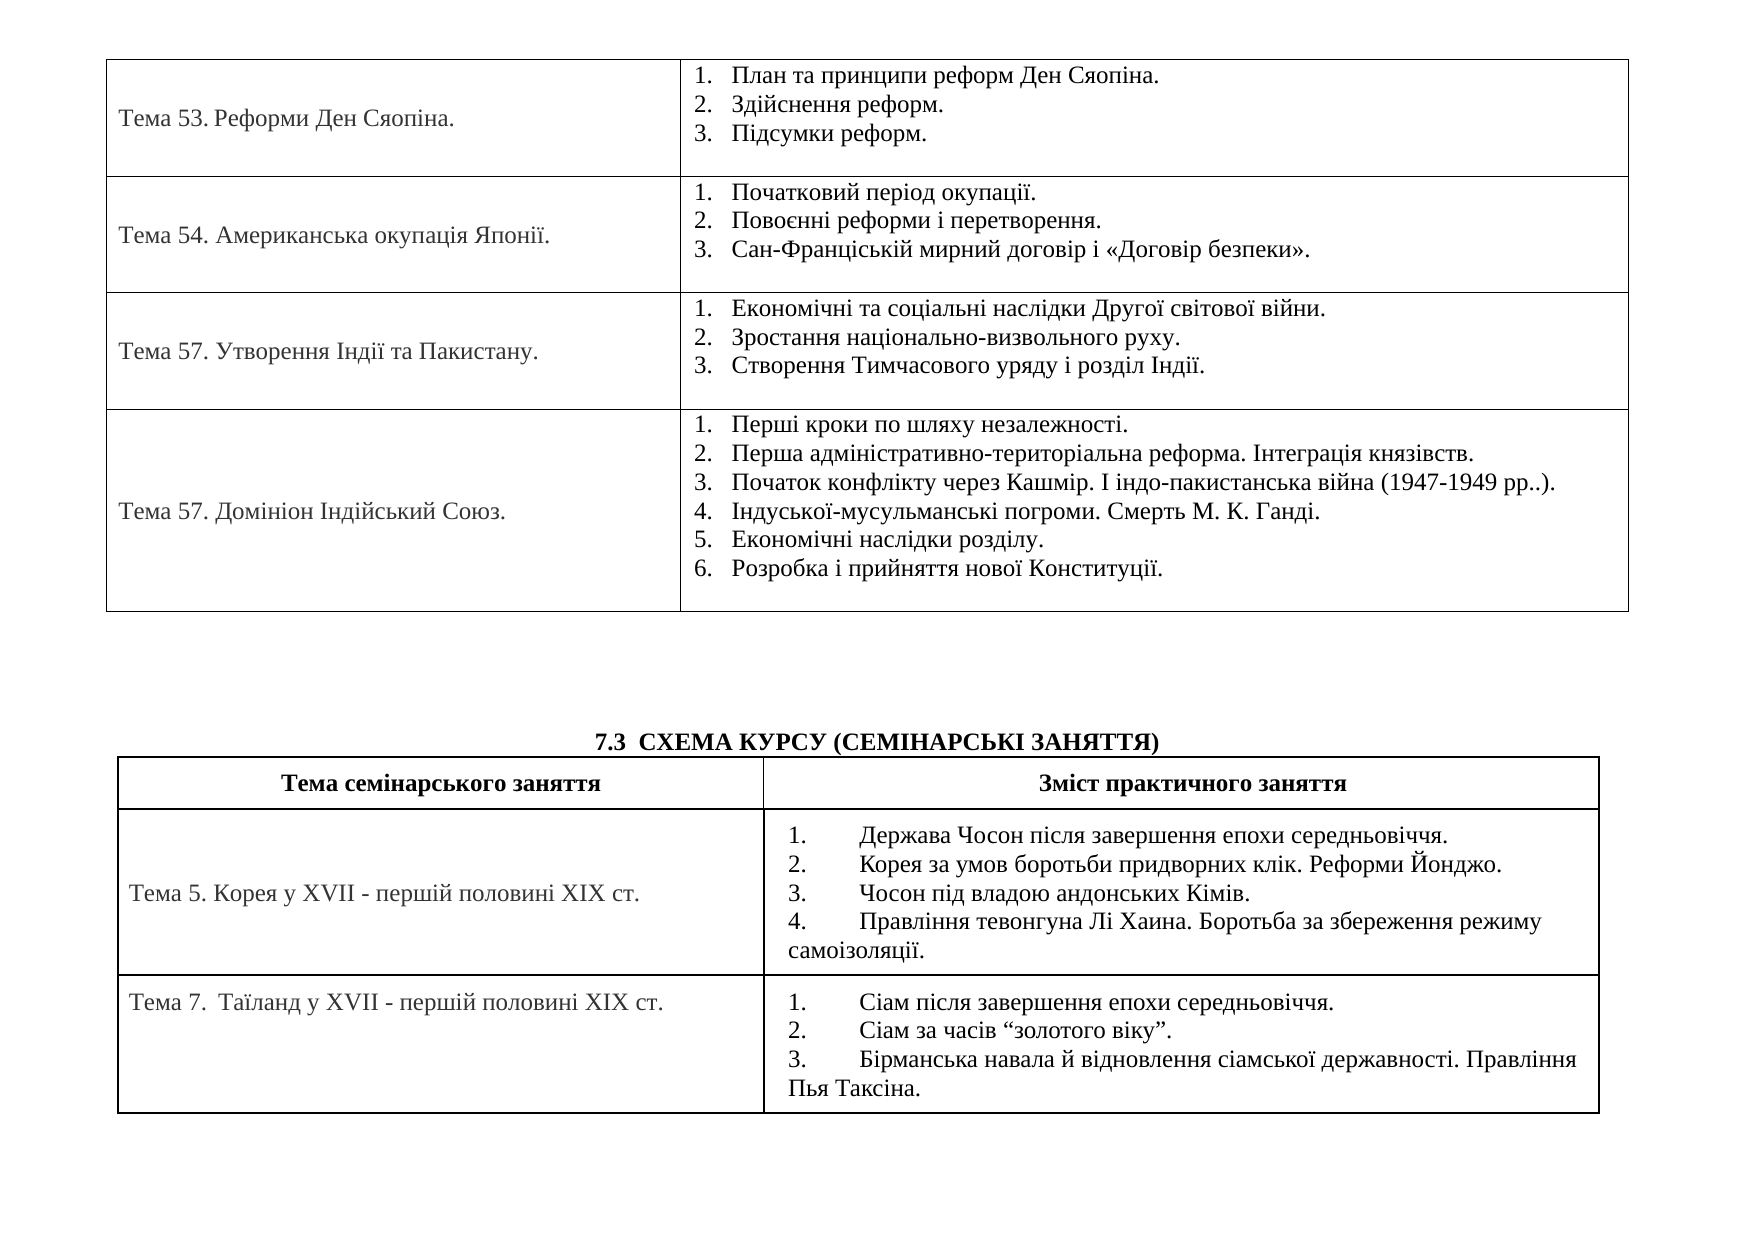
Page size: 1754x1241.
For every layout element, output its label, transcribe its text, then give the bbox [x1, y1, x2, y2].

table_cell Початковий період окупації. Повоєнні реформи і перетворення. Сан-Франціській мирний договір і «Договір безпеки». [681, 177, 1628, 292]
table_cell Перші кроки по шляху незалежності. Перша адміністративно-територіальна реформа. Інтеграція князівств. Початок конфлікту через Кашмір. I індо-пакистанська війна (1947-1949 рр..). Індуської-мусульманські погроми. Смерть М. К. Ганді. Економічні наслідки розділу. Розробка і прийняття нової Конституції. [681, 410, 1628, 611]
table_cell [765, 976, 1598, 1112]
table_cell План та принципи реформ Ден Сяопіна. Здійснення реформ. Підсумки реформ. [681, 60, 1628, 176]
table_cell 1. Держава Чосон після завершення епохи середньовіччя. 2. Корея за умов боротьби придворних клік. Реформи Йонджо. 3. Чосон під владою андонських Кімів. 4. Правління тевонгуна Лі Хаина. Боротьба за збереження режиму самоізоляції. [765, 810, 1598, 974]
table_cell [119, 976, 763, 1112]
text 7.3 Схема курсу (СЕМІНАРСЬКІ заняття) [118, 727, 1636, 756]
table_header Зміст практичного заняття [764, 758, 1598, 808]
table_cell Тема 53. Реформи Ден Сяопіна. [107, 60, 680, 176]
table_cell Тема 5. Корея у XVII - першій половині ХІХ ст. [119, 810, 763, 974]
table_cell Тема 57. Домініон Індійський Союз. [107, 410, 680, 611]
table_header Тема семінарського заняття [119, 758, 763, 808]
table_cell Тема 57. Утворення Індії та Пакистану. [107, 293, 680, 408]
table_cell Тема 54. Американська окупація Японії. [107, 177, 680, 292]
table_cell Економічні та соціальні наслідки Другої світової війни. Зростання національно-визвольного руху. Створення Тимчасового уряду і розділ Індії. [681, 293, 1628, 408]
